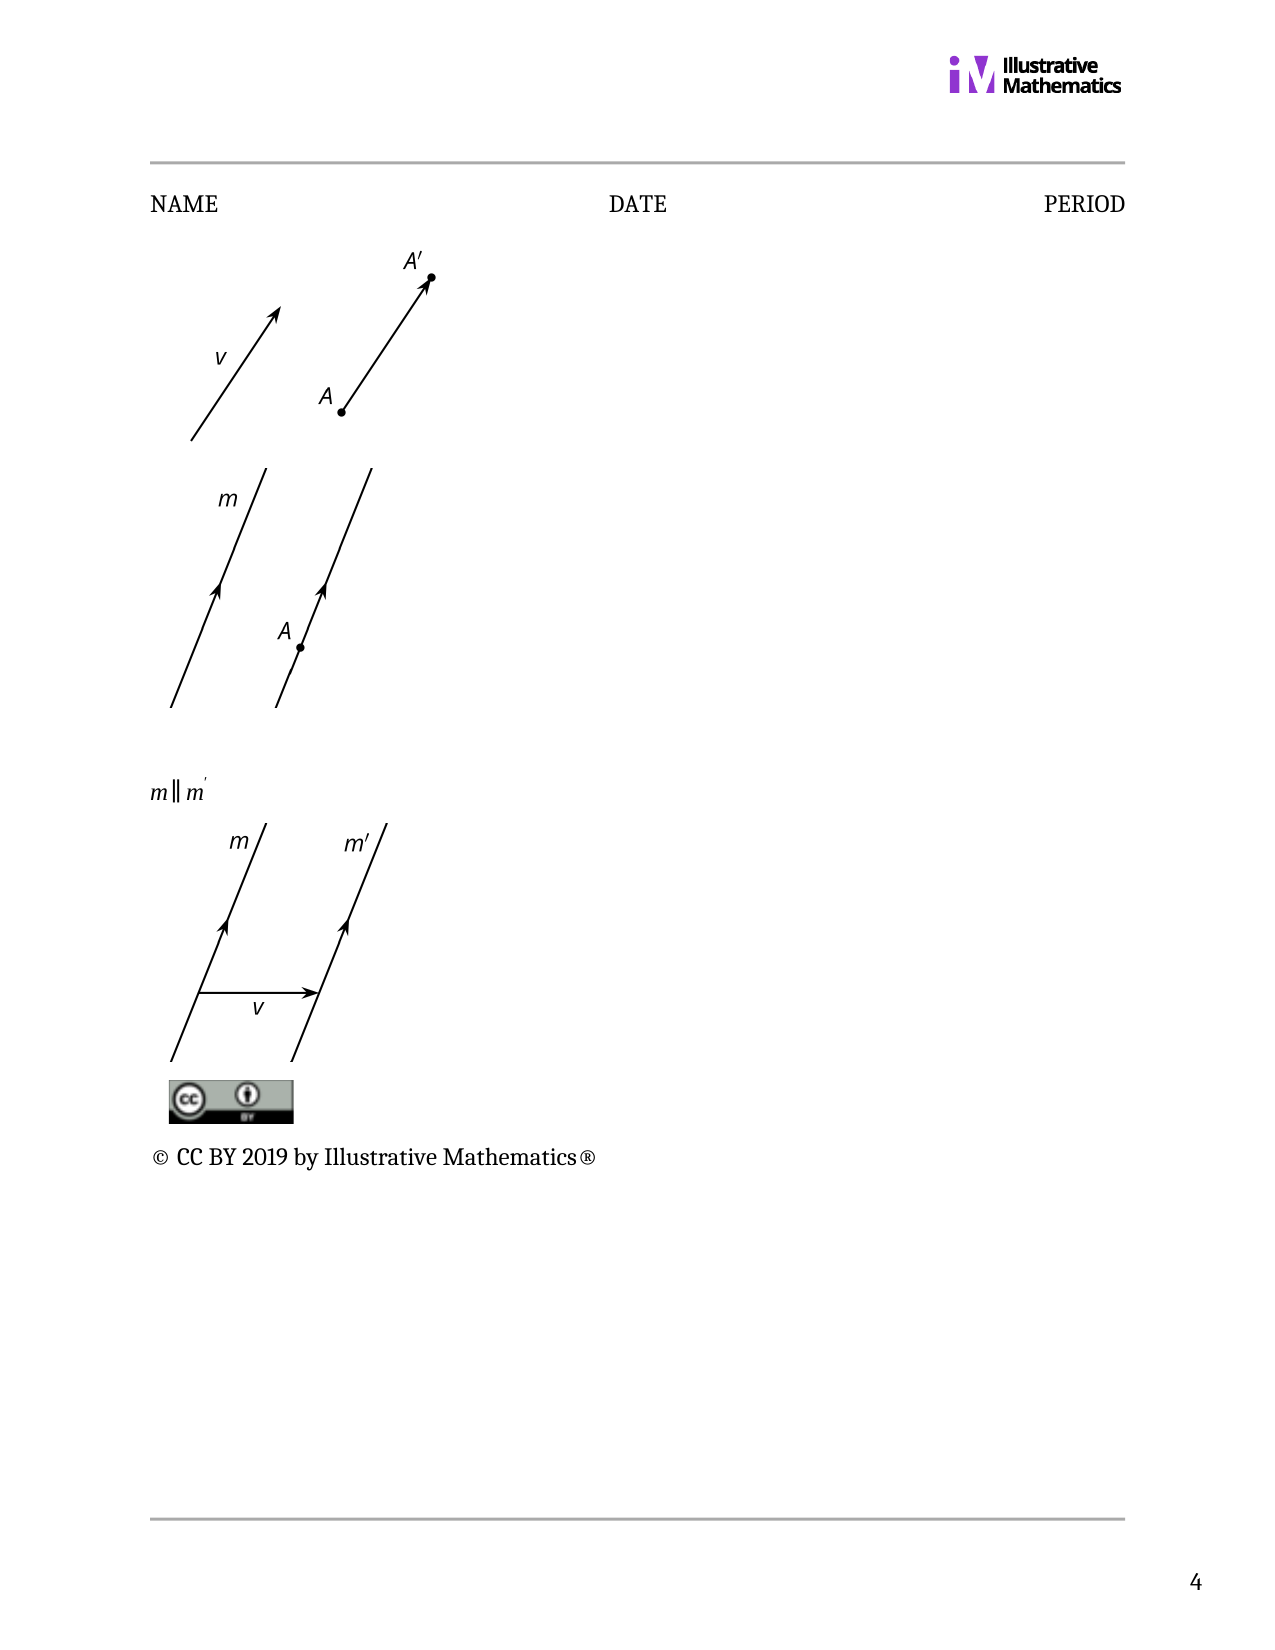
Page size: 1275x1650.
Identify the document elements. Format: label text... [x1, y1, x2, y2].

picture [168, 247, 484, 450]
picture [168, 1080, 294, 1124]
picture [949, 55, 1121, 93]
text © CC BY 2019 by Illustrative Mathematics® [150, 1142, 1125, 1171]
picture [168, 823, 413, 1062]
picture [168, 468, 413, 708]
